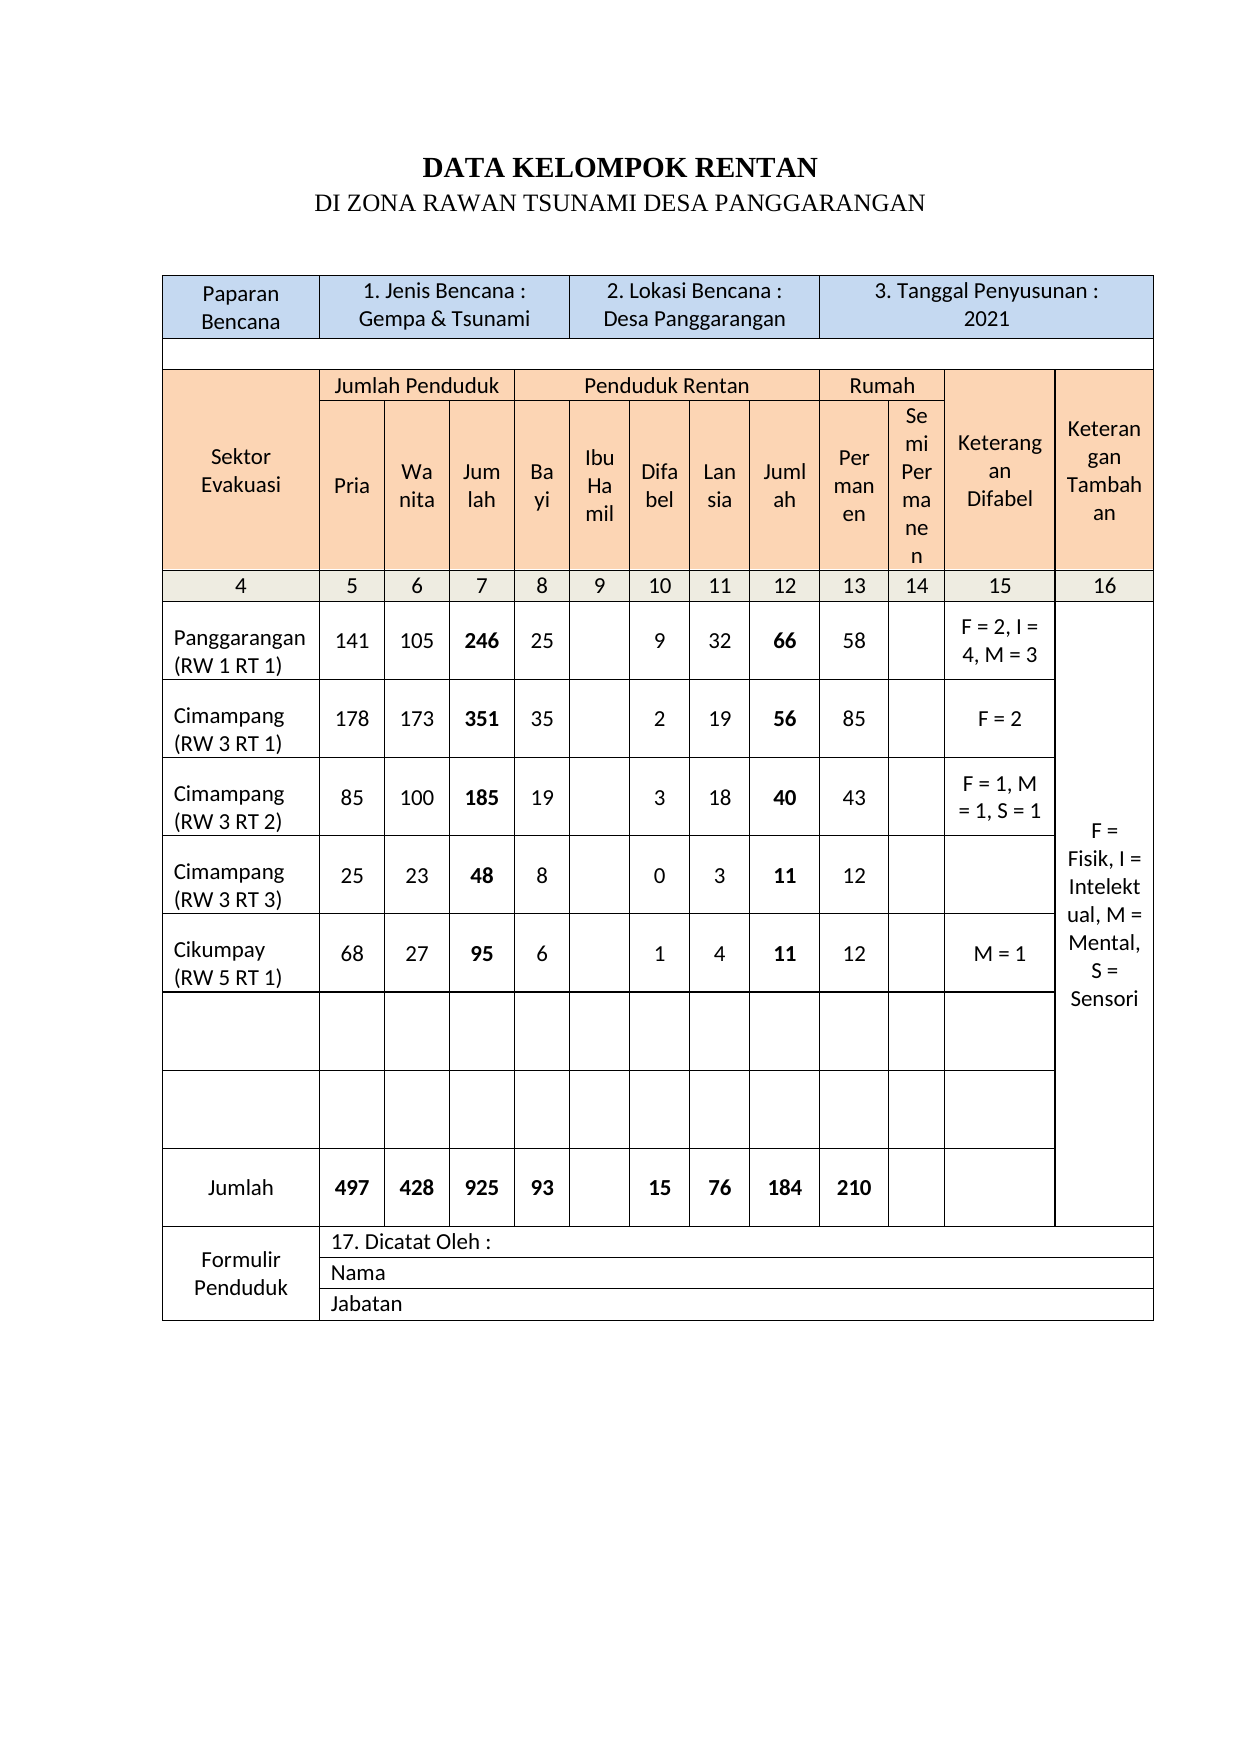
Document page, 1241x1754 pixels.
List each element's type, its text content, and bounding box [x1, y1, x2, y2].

table_cell 185 [450, 758, 514, 835]
table_cell [690, 993, 749, 1069]
table_cell [450, 993, 514, 1069]
table_cell 14 [889, 571, 944, 601]
table_cell 184 [750, 1149, 819, 1226]
table_cell 95 [450, 914, 514, 991]
table_cell 76 [690, 1149, 749, 1226]
table_cell 6 [385, 571, 449, 601]
table_header 1. Jenis Bencana : Gempa & Tsunami [320, 276, 569, 338]
table_cell [945, 1071, 1054, 1148]
table_cell 43 [820, 758, 888, 835]
table_cell 15 [630, 1149, 689, 1226]
table_cell Panggarangan (RW 1 RT 1) [163, 602, 319, 679]
table_cell [889, 680, 944, 757]
table_cell 19 [515, 758, 569, 835]
table_cell [570, 602, 629, 679]
table_cell [570, 1149, 629, 1226]
table_cell Jumlah [450, 401, 514, 569]
table_cell Sektor Evakuasi [163, 370, 319, 569]
table_cell Lansia [690, 401, 749, 569]
table_cell Bayi [515, 401, 569, 569]
table_cell 56 [750, 680, 819, 757]
table_cell 40 [750, 758, 819, 835]
table_cell 925 [450, 1149, 514, 1226]
table_cell F = 2 [945, 680, 1054, 757]
table_cell Keterangan Tambahan [1056, 370, 1153, 569]
table_cell Ibu Hamil [570, 401, 629, 569]
table_cell 0 [630, 836, 689, 913]
table_cell [889, 1149, 944, 1226]
table_cell [889, 758, 944, 835]
table_cell 85 [320, 758, 384, 835]
table_cell Jumlah [163, 1149, 319, 1226]
table_cell Difabel [630, 401, 689, 569]
table_cell 4 [163, 571, 319, 601]
table_cell Jumlah Penduduk [320, 370, 514, 400]
table_cell 27 [385, 914, 449, 991]
table_cell 66 [750, 602, 819, 679]
table_cell 25 [320, 836, 384, 913]
table_cell [945, 993, 1054, 1069]
table_cell 5 [320, 571, 384, 601]
table_cell [515, 993, 569, 1069]
table_cell [570, 836, 629, 913]
table_cell 12 [750, 571, 819, 601]
table_header 3. Tanggal Penyusunan : 2021 [820, 276, 1153, 338]
table_cell 12 [820, 914, 888, 991]
table_cell Jumlah [750, 401, 819, 569]
table_cell [630, 993, 689, 1069]
table_cell [450, 1071, 514, 1148]
table_cell Pria [320, 401, 384, 569]
table_cell [889, 602, 944, 679]
table_cell [570, 914, 629, 991]
table_cell [889, 993, 944, 1069]
table_cell [163, 993, 319, 1069]
table_cell [570, 758, 629, 835]
table_cell [630, 1071, 689, 1148]
table_cell 1 [630, 914, 689, 991]
table_cell 32 [690, 602, 749, 679]
table_cell 3 [630, 758, 689, 835]
table_cell Cikumpay (RW 5 RT 1) [163, 914, 319, 991]
table_cell 18 [690, 758, 749, 835]
table_cell 4 [690, 914, 749, 991]
table_cell 105 [385, 602, 449, 679]
table_cell [570, 993, 629, 1069]
table_cell 85 [820, 680, 888, 757]
table_cell 178 [320, 680, 384, 757]
table_cell 428 [385, 1149, 449, 1226]
table_cell 10 [630, 571, 689, 601]
table_cell F = 1, M = 1, S = 1 [945, 758, 1054, 835]
table_cell 141 [320, 602, 384, 679]
text DI ZONA RAWAN TSUNAMI DESA PANGGARANGAN [150, 188, 1090, 217]
table_cell [385, 1071, 449, 1148]
table_cell 7 [450, 571, 514, 601]
table_cell 173 [385, 680, 449, 757]
table_cell [163, 1071, 319, 1148]
table_cell 351 [450, 680, 514, 757]
table_cell 93 [515, 1149, 569, 1226]
table_cell [320, 1071, 384, 1148]
table_cell 246 [450, 602, 514, 679]
table_cell [515, 1071, 569, 1148]
table_cell 8 [515, 836, 569, 913]
table_cell 17. Dicatat Oleh : [320, 1227, 1153, 1257]
table_cell [163, 339, 1153, 369]
table_cell [570, 680, 629, 757]
table_cell [820, 993, 888, 1069]
table_cell [385, 993, 449, 1069]
table_cell [945, 836, 1054, 913]
table_cell 11 [690, 571, 749, 601]
table_cell 68 [320, 914, 384, 991]
table_cell 13 [820, 571, 888, 601]
table_cell Formulir Penduduk [163, 1227, 319, 1319]
table_cell 19 [690, 680, 749, 757]
table_cell [889, 1071, 944, 1148]
table_cell Cimampang (RW 3 RT 2) [163, 758, 319, 835]
table_cell 9 [630, 602, 689, 679]
table_cell 48 [450, 836, 514, 913]
table_cell 2 [630, 680, 689, 757]
table_cell M = 1 [945, 914, 1054, 991]
table_cell 23 [385, 836, 449, 913]
table_cell Penduduk Rentan [515, 370, 819, 400]
table_cell Permanen [820, 401, 888, 569]
table_cell [570, 1071, 629, 1148]
table_cell 6 [515, 914, 569, 991]
table_cell 210 [820, 1149, 888, 1226]
table_cell Rumah [820, 370, 944, 400]
table_cell Semi Permanen [889, 401, 944, 569]
text DATA KELOMPOK RENTAN [150, 150, 1090, 183]
table_cell Jabatan [320, 1289, 1153, 1319]
table_cell 12 [820, 836, 888, 913]
table_cell Wanita [385, 401, 449, 569]
table_cell 16 [1056, 571, 1153, 601]
table_cell Cimampang (RW 3 RT 1) [163, 680, 319, 757]
table_cell Cimampang (RW 3 RT 3) [163, 836, 319, 913]
table_cell [889, 836, 944, 913]
table_cell [889, 914, 944, 991]
table_cell [690, 1071, 749, 1148]
table_cell 3 [690, 836, 749, 913]
table_cell [750, 993, 819, 1069]
table_cell [750, 1071, 819, 1148]
table_header 2. Lokasi Bencana : Desa Panggarangan [570, 276, 819, 338]
table_cell 35 [515, 680, 569, 757]
table_cell 100 [385, 758, 449, 835]
table_cell 58 [820, 602, 888, 679]
table_cell 15 [945, 571, 1054, 601]
table_cell 9 [570, 571, 629, 601]
table_cell Keterangan Difabel [945, 370, 1054, 569]
table_cell F = 2, I = 4, M = 3 [945, 602, 1054, 679]
table_cell 11 [750, 914, 819, 991]
table_cell F = Fisik, I = Intelektual, M = Mental, S = Sensori [1056, 602, 1153, 1226]
table_cell 497 [320, 1149, 384, 1226]
table_cell 25 [515, 602, 569, 679]
table_cell [820, 1071, 888, 1148]
table_cell 8 [515, 571, 569, 601]
table_cell Nama [320, 1258, 1153, 1288]
table_header Paparan Bencana [163, 276, 319, 338]
table_cell [320, 993, 384, 1069]
table_cell [945, 1149, 1054, 1226]
table_cell 11 [750, 836, 819, 913]
